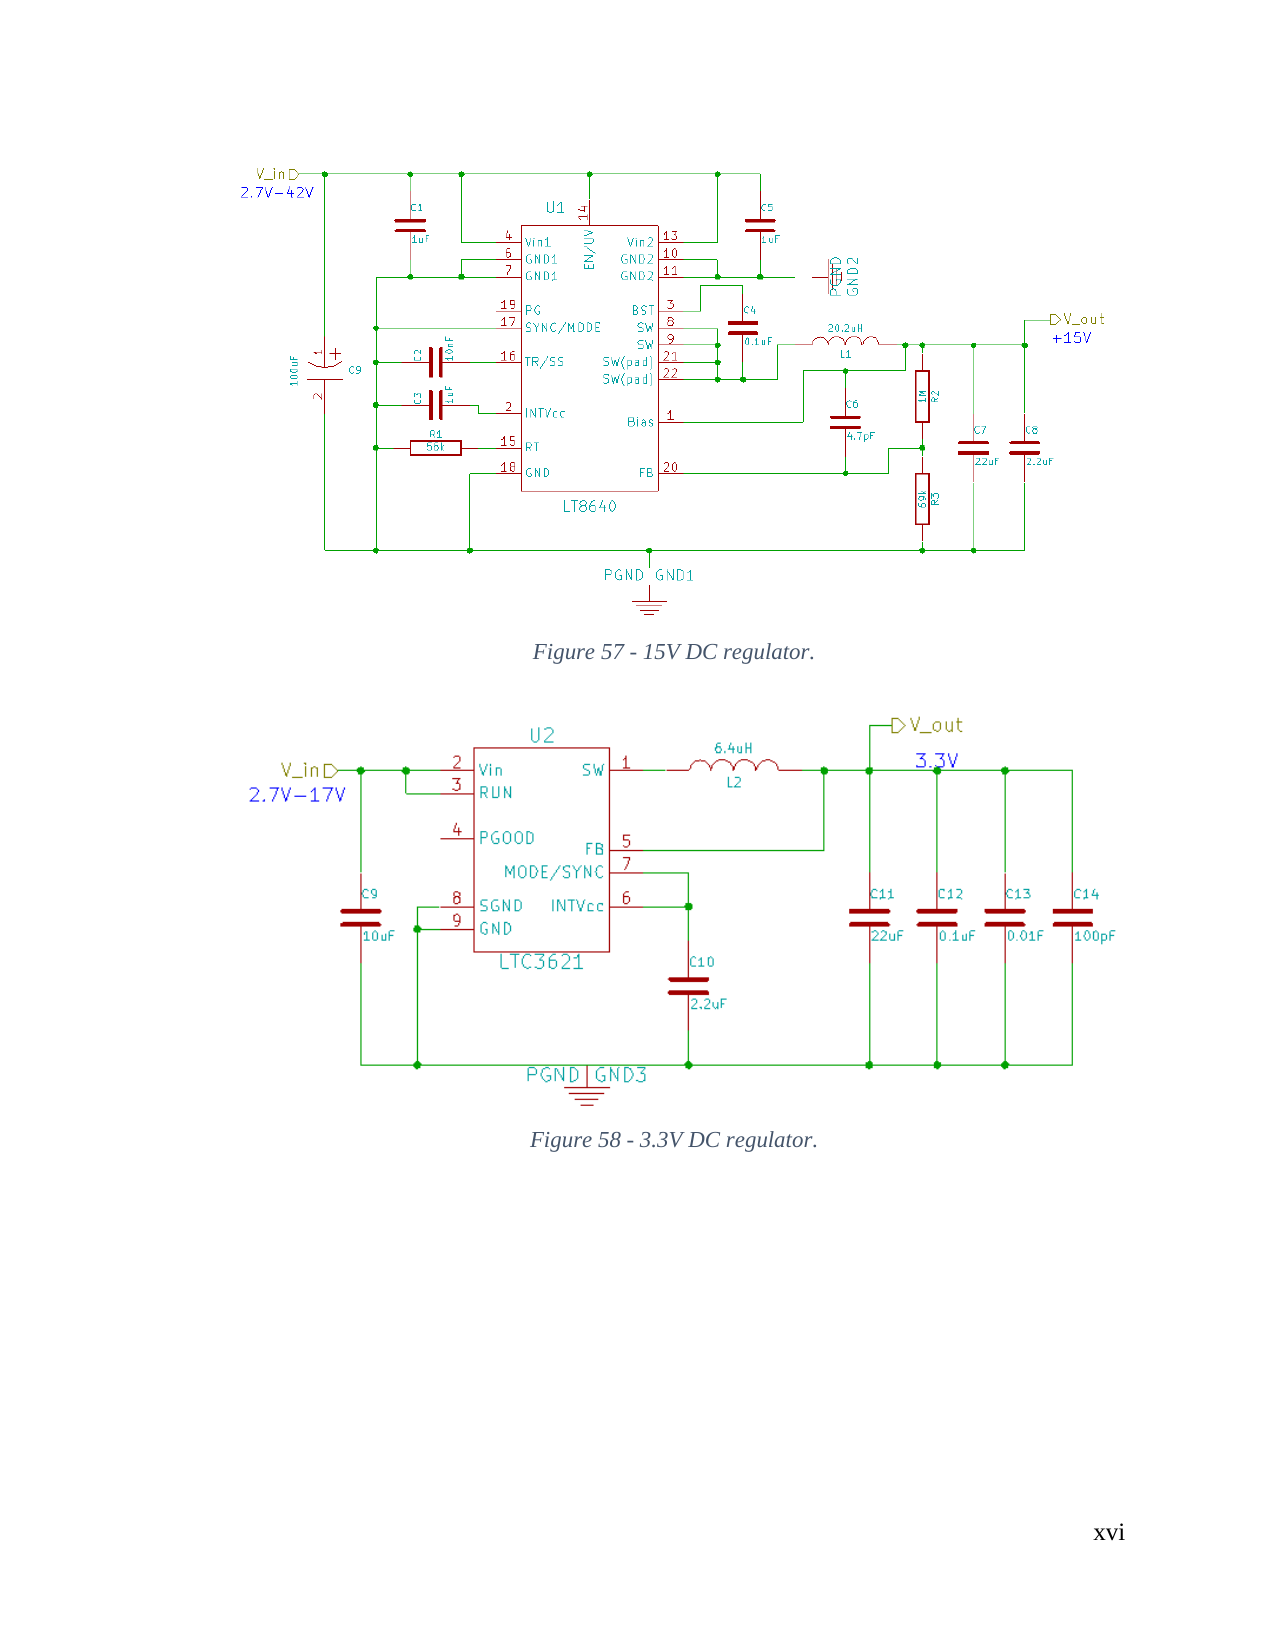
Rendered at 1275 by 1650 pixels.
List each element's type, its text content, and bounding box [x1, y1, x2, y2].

text Figure 57 - 15V DC regulator. [225, 638, 1125, 664]
text Figure 58 - 3.3V DC regulator. [225, 1126, 1125, 1152]
picture [225, 692, 1125, 1126]
picture [225, 150, 1125, 638]
